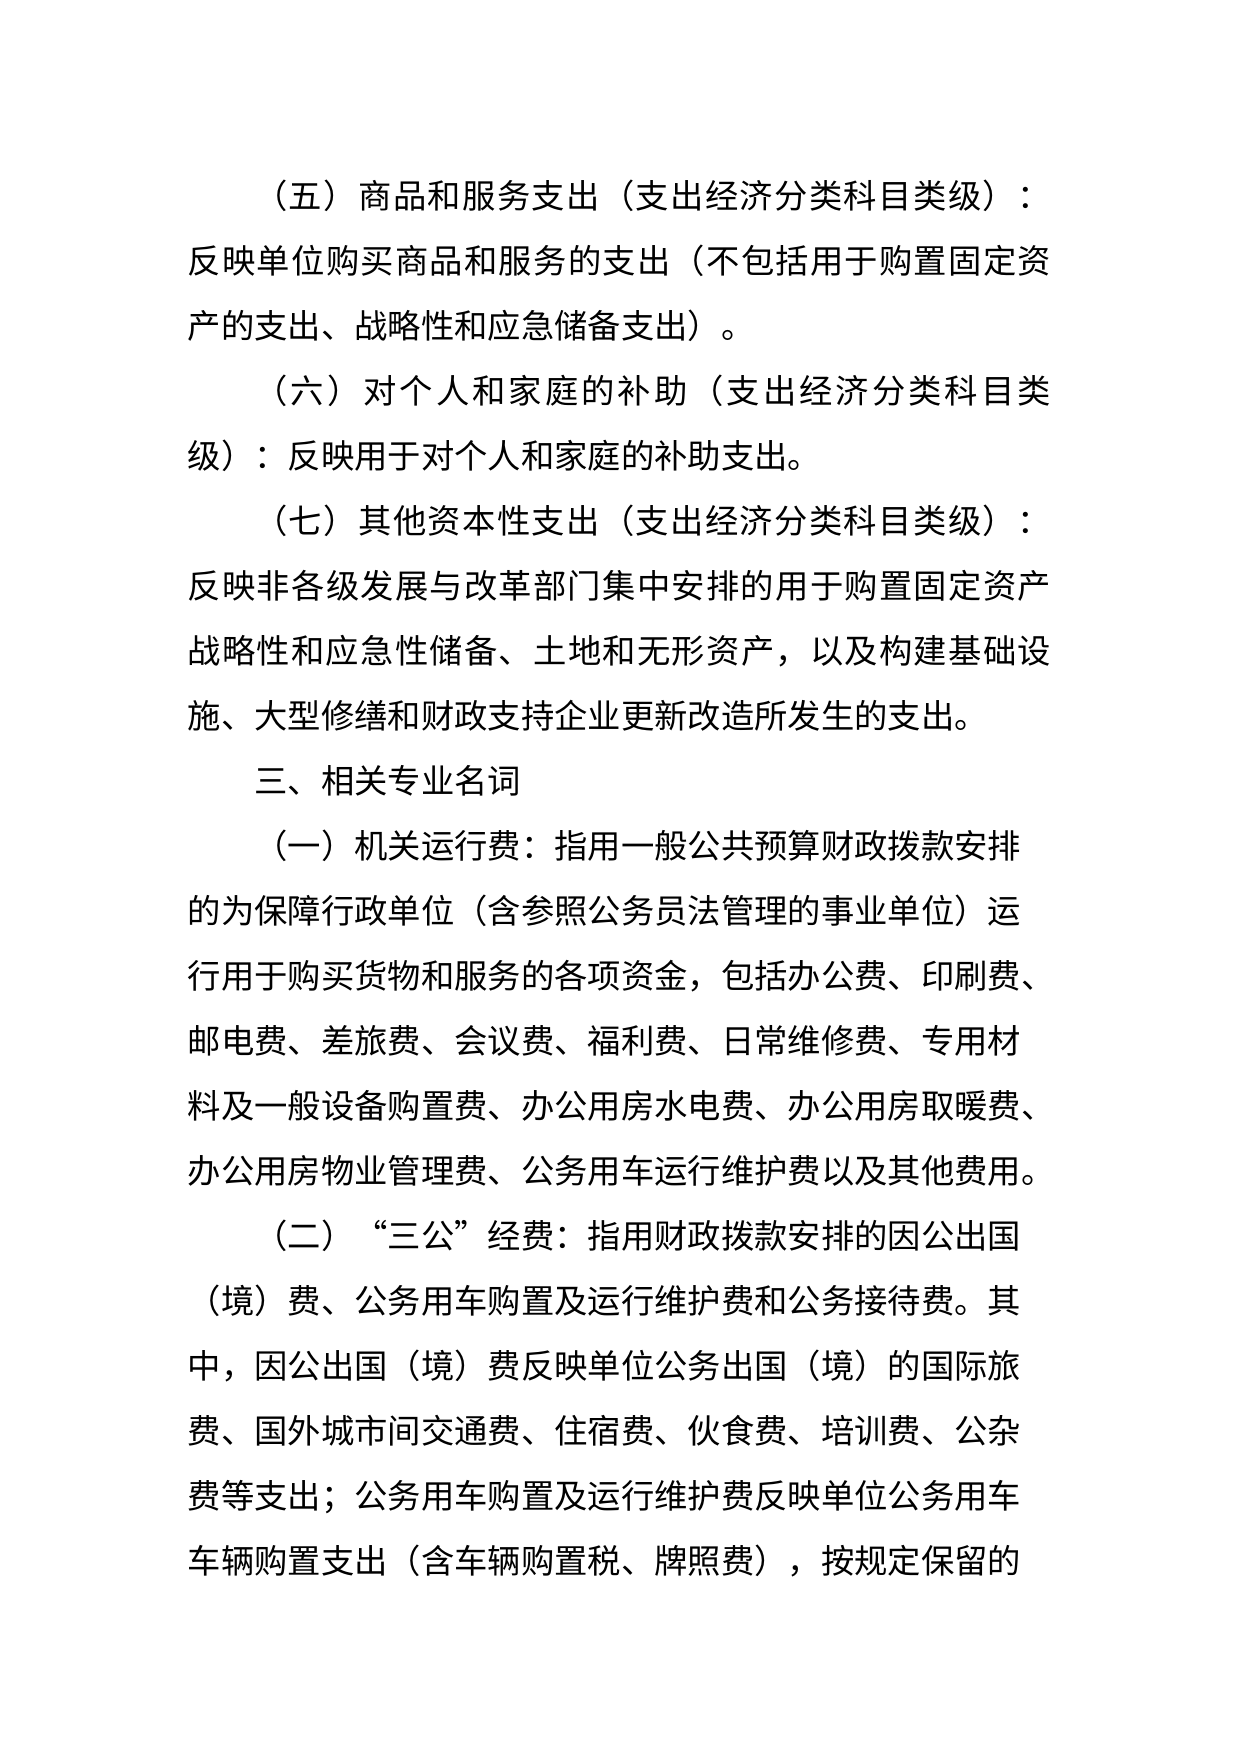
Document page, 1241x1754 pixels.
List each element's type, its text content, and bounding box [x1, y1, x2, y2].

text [187, 1202, 1053, 1592]
text （六）对个人和家庭的补助（支出经济分类科目类级）：反映用于对个人和家庭的补助支出。 [187, 357, 1053, 487]
text （五）商品和服务支出（支出经济分类科目类级）：反映单位购买商品和服务的支出（不包括用于购置固定资产的支出、战略性和应急储备支出）。 [187, 162, 1053, 357]
text （七）其他资本性支出（支出经济分类科目类级）：反映非各级发展与改革部门集中安排的用于购置固定资产、战略性和应急性储备、土地和无形资产，以及构建基础设施、大型修缮和财政支持企业更新改造所发生的支出。 [187, 487, 1053, 747]
text 三、相关专业名词 [187, 747, 1053, 812]
text （一）机关运行费：指用一般公共预算财政拨款安排的为保障行政单位（含参照公务员法管理的事业单位）运行用于购买货物和服务的各项资金，包括办公费、印刷费、邮电费、差旅费、会议费、福利费、日常维修费、专用材料及一般设备购置费、办公用房水电费、办公用房取暖费、办公用房物业管理费、公务用车运行维护费以及其他费用。 [187, 812, 1053, 1202]
